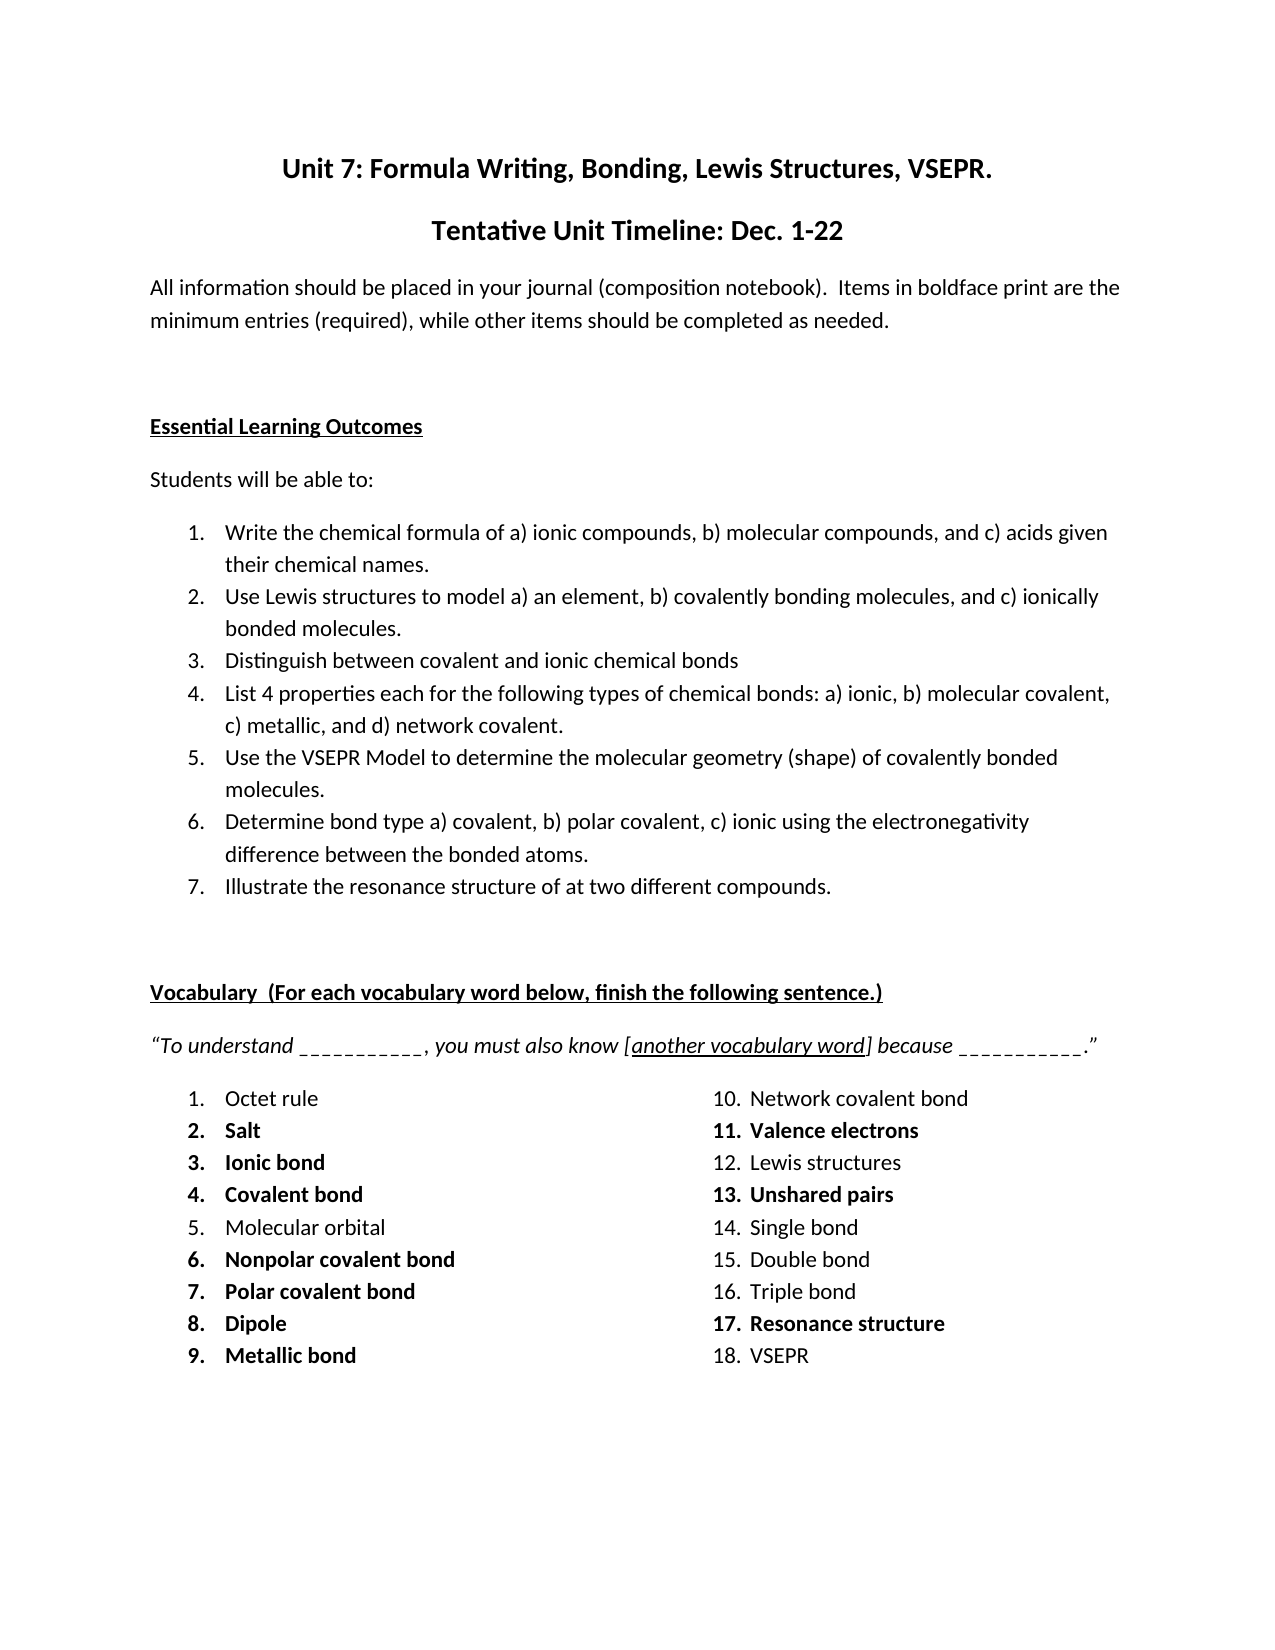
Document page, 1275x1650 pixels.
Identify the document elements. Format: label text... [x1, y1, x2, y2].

list List 4 properties each for the following types of chemical bonds: a) ionic, b) molecular covalent, c) metallic, and d) network covalent. [187, 679, 1125, 739]
text All information should be placed in your journal (composition notebook). Items in boldface print are the minimum entries (required), while other items should be completed as needed. [150, 273, 1125, 334]
list Salt [187, 1116, 600, 1144]
list Unshared pairs [712, 1181, 1125, 1208]
text Vocabulary (For each vocabulary word below, finish the following sentence.) [150, 978, 1125, 1006]
list Network covalent bond [712, 1084, 1125, 1112]
list Valence electrons [712, 1116, 1125, 1144]
list Single bond [712, 1213, 1125, 1241]
list Write the chemical formula of a) ionic compounds, b) molecular compounds, and c) acids given their chemical names. [187, 518, 1125, 578]
text Students will be able to: [150, 465, 1125, 493]
list Covalent bond [187, 1181, 600, 1208]
text “To understand ___________, you must also know [another vocabulary word] because ___________.” [150, 1031, 1125, 1059]
list Molecular orbital [187, 1213, 600, 1241]
list Ionic bond [187, 1148, 600, 1176]
list Use the VSEPR Model to determine the molecular geometry (shape) of covalently bonded molecules. [187, 743, 1125, 803]
list Use Lewis structures to model a) an element, b) covalently bonding molecules, and c) ionically bonded molecules. [187, 582, 1125, 642]
list Nonpolar covalent bond [187, 1245, 600, 1273]
list Metallic bond [187, 1341, 600, 1369]
list Octet rule [187, 1084, 600, 1112]
list Triple bond [712, 1277, 1125, 1305]
list Lewis structures [712, 1148, 1125, 1176]
list Illustrate the resonance structure of at two different compounds. [187, 872, 1125, 900]
text Tentative Unit Timeline: Dec. 1-22 [150, 212, 1125, 247]
list Polar covalent bond [187, 1277, 600, 1305]
list Determine bond type a) covalent, b) polar covalent, c) ionic using the electronegativity difference between the bonded atoms. [187, 807, 1125, 868]
list Distinguish between covalent and ionic chemical bonds [187, 647, 1125, 674]
list VSEPR [712, 1341, 1125, 1369]
text Unit 7: Formula Writing, Bonding, Lewis Structures, VSEPR. [150, 150, 1125, 186]
text Essential Learning Outcomes [150, 412, 1125, 440]
list Dipole [187, 1309, 600, 1337]
list Double bond [712, 1245, 1125, 1273]
list Resonance structure [712, 1309, 1125, 1337]
